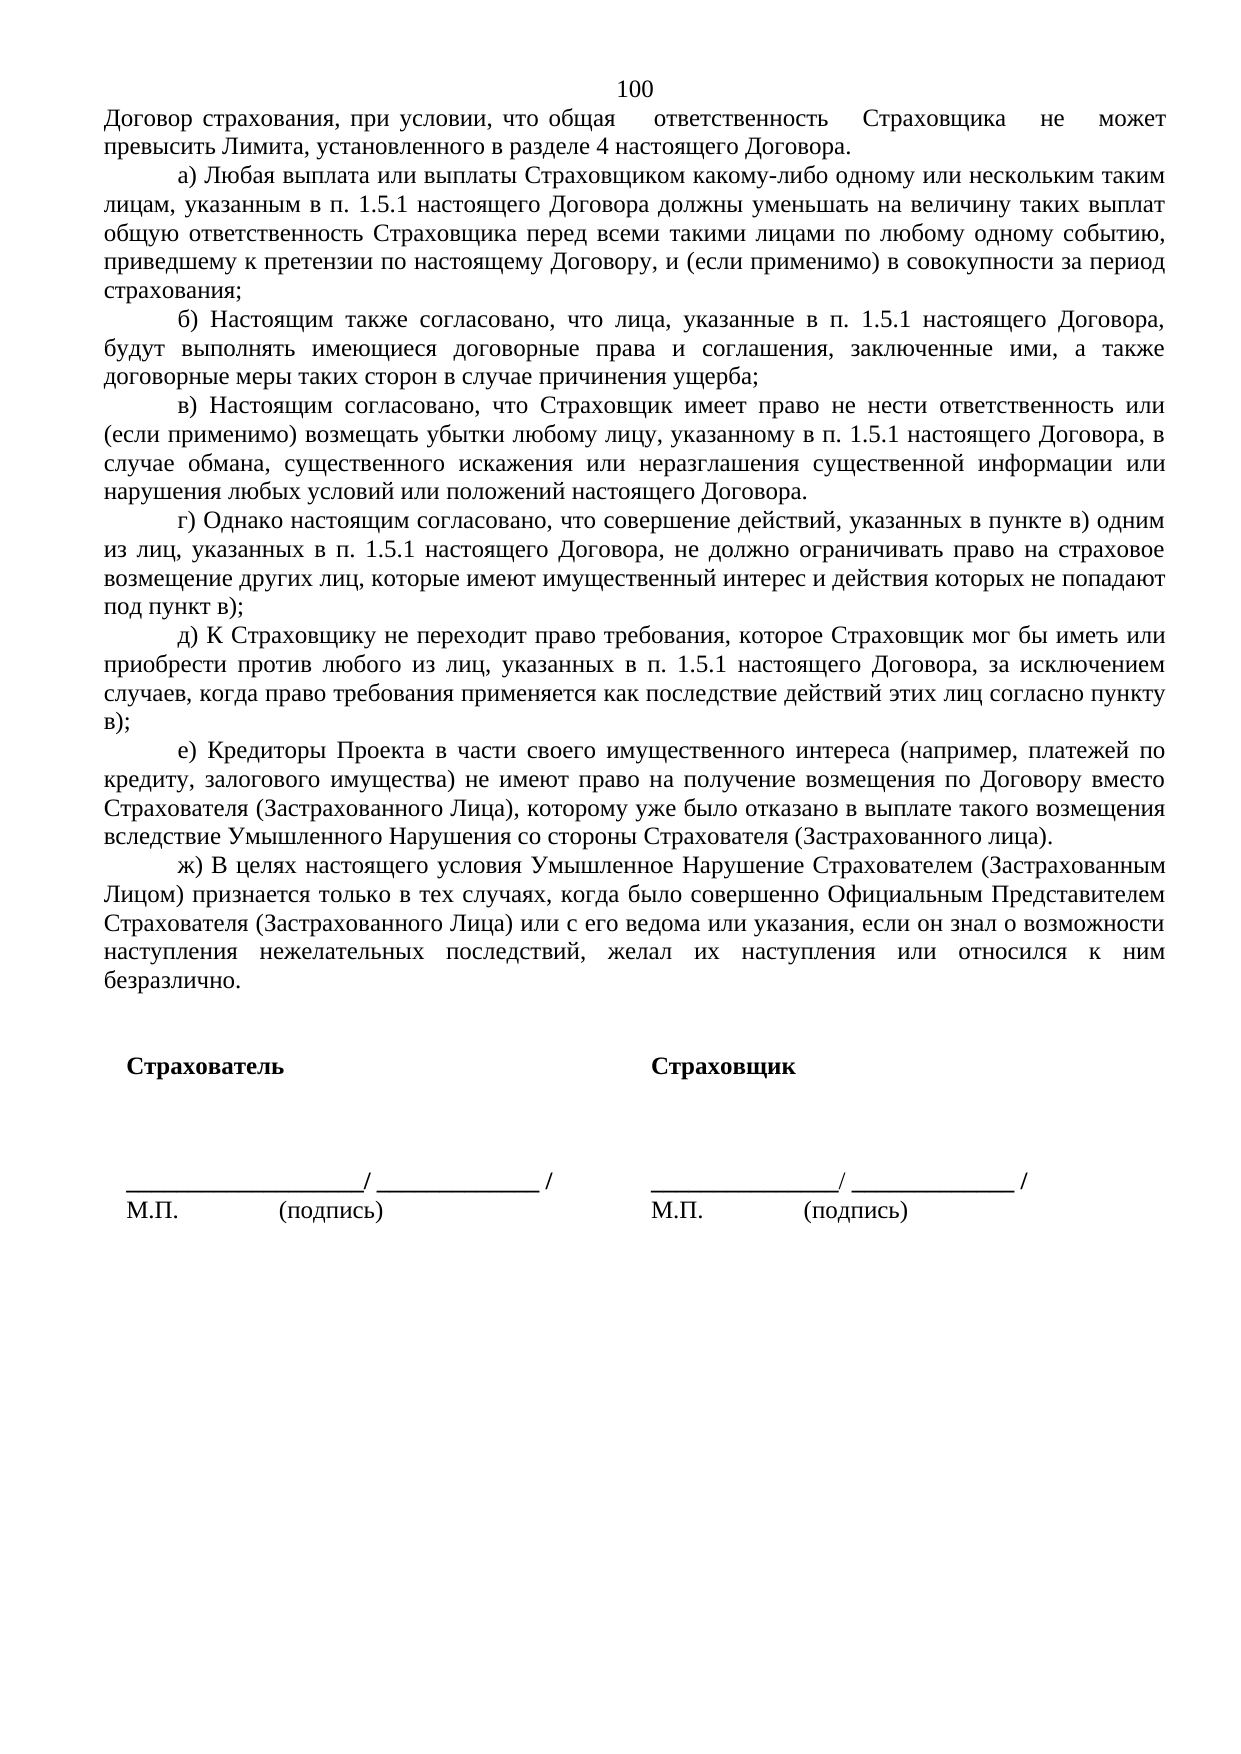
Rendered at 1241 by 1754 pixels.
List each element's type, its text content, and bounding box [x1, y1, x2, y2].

text е) Кредиторы Проекта в части своего имущественного интереса (например, платежей по кредиту, залогового имущества) не имеют право на получение возмещения по Договору вместо Страхователя (Застрахованного Лица), которому уже было отказано в выплате такого возмещения вследствие Умышленного Нарушения со стороны Страхователя (Застрахованного лица). [103, 735, 1166, 850]
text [103, 103, 1166, 160]
text б) Настоящим также согласовано, что лица, указанные в п. 1.5.1 настоящего Договора, будут выполнять имеющиеся договорные права и соглашения, заключенные ими, а также договорные меры таких сторон в случае причинения ущерба; [103, 304, 1166, 390]
text г) Однако настоящим согласовано, что совершение действий, указанных в пункте в) одним из лиц, указанных в п. 1.5.1 настоящего Договора, не должно ограничивать право на страховое возмещение других лиц, которые имеют имущественный интерес и действия которых не попадают под пункт в); [103, 505, 1166, 620]
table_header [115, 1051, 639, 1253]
text д) К Страховщику не переходит право требования, которое Страховщик мог бы иметь или приобрести против любого из лиц, указанных в п. 1.5.1 настоящего Договора, за исключением случаев, когда право требования применяется как последствие действий этих лиц согласно пункту в); [103, 620, 1166, 735]
text в) Настоящим согласовано, что Страховщик имеет право не нести ответственность или (если применимо) возмещать убытки любому лицу, указанному в п. 1.5.1 настоящего Договора, в случае обмана, существенного искажения или неразглашения существенной информации или нарушения любых условий или положений настоящего Договора. [103, 390, 1166, 505]
text а) Любая выплата или выплаты Страховщиком какому-либо одному или нескольким таким лицам, указанным в п. 1.5.1 настоящего Договора должны уменьшать на величину таких выплат общую ответственность Страховщика перед всеми такими лицами по любому одному событию, приведшему к претензии по настоящему Договору, и (если применимо) в совокупности за период страхования; [103, 160, 1166, 304]
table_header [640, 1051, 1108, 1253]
text ж) В целях настоящего условия Умышленное Нарушение Страхователем (Застрахованным Лицом) признается только в тех случаях, когда было совершенно Официальным Представителем Страхователя (Застрахованного Лица) или с его ведома или указания, если он знал о возможности наступления нежелательных последствий, желал их наступления или относился к ним безразлично. [103, 850, 1166, 994]
